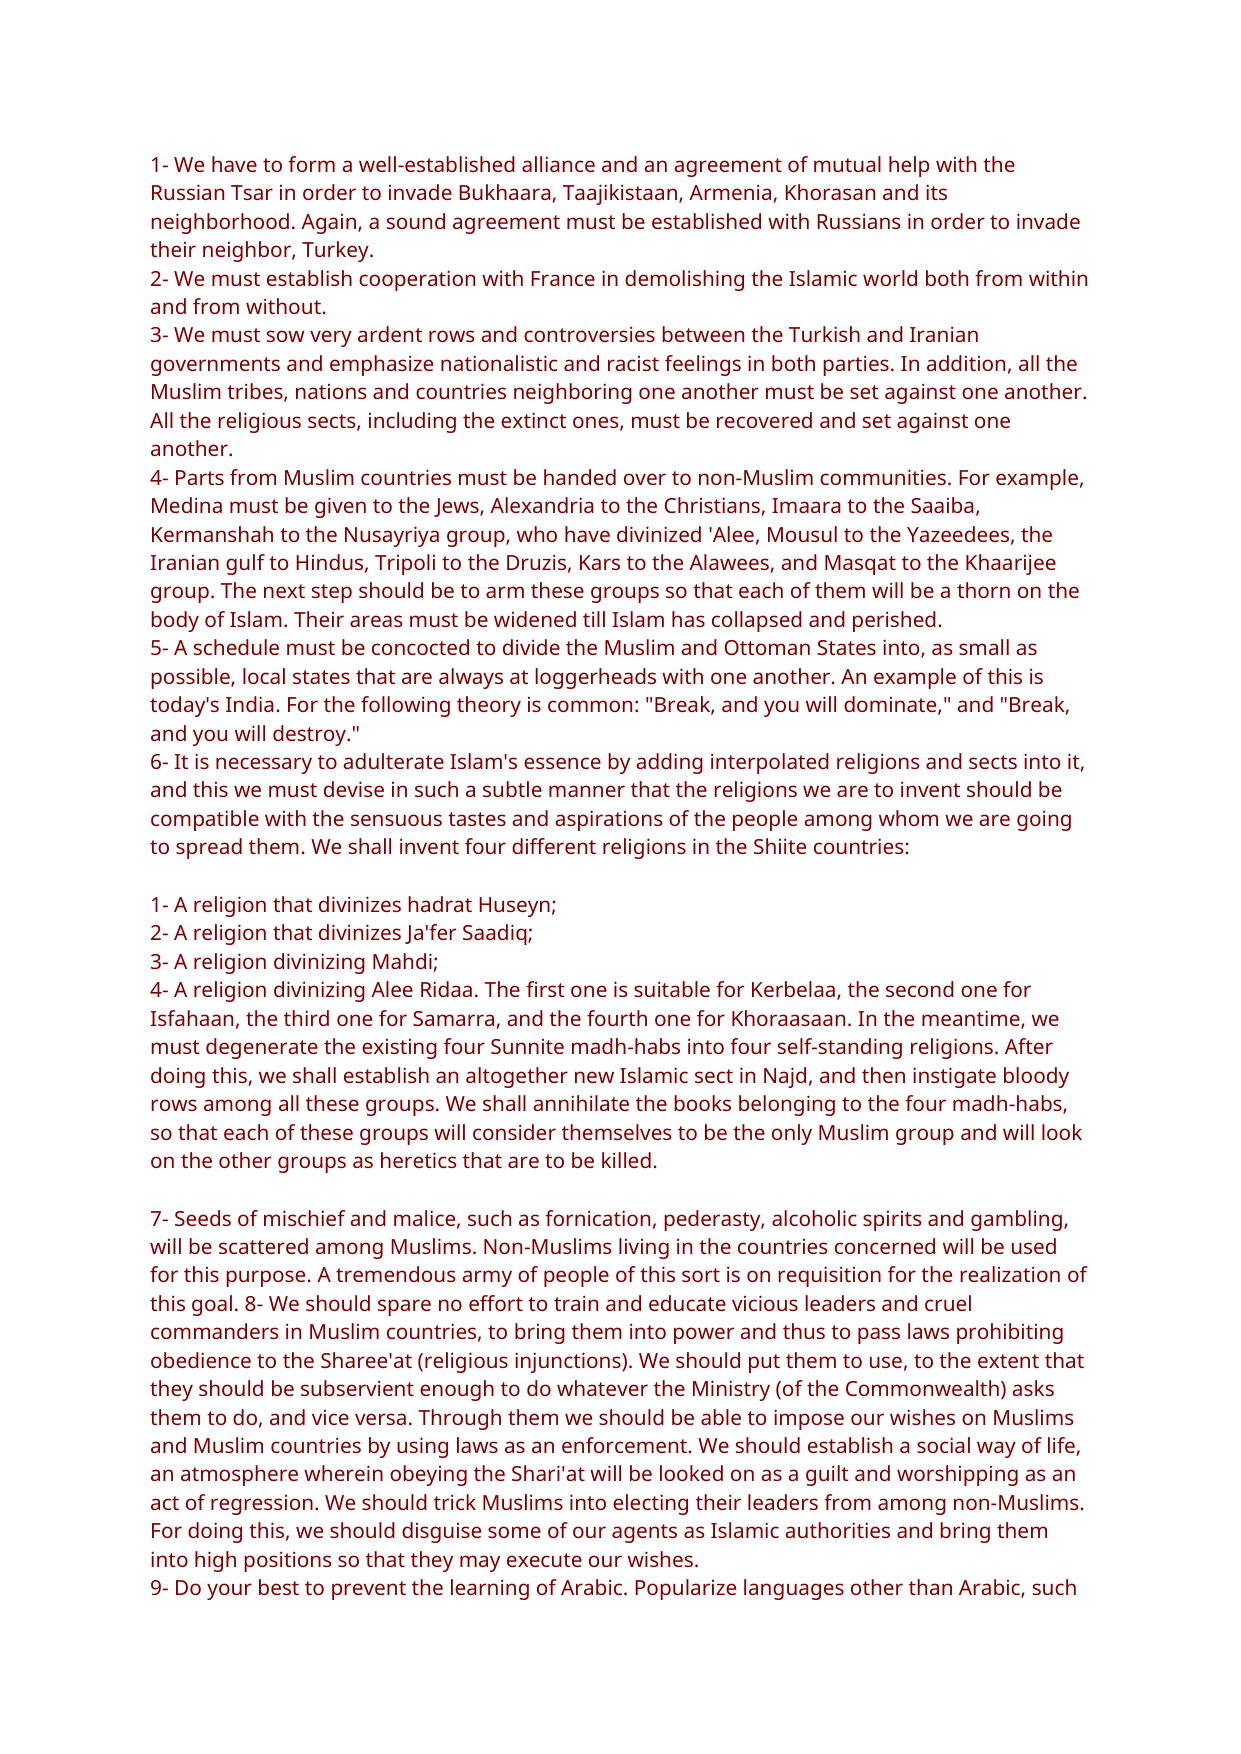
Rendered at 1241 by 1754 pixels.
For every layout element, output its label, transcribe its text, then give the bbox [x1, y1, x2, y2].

text 1- We have to form a well-established alliance and an agreement of mutual help with the Russian Tsar in order to invade Bukhaara, Taajikistaan, Armenia, Khorasan and its neighborhood. Again, a sound agreement must be established with Russians in order to invade their neighbor, Turkey. 2- We must establish cooperation with France in demolishing the Islamic world both from within and from without. 3- We must sow very ardent rows and controversies between the Turkish and Iranian governments and emphasize nationalistic and racist feelings in both parties. In addition, all the Muslim tribes, nations and countries neighboring one another must be set against one another. All the religious sects, including the extinct ones, must be recovered and set against one another. 4- Parts from Muslim countries must be handed over to non-Muslim communities. For example, Medina must be given to the Jews, Alexandria to the Christians, Imaara to the Saaiba, Kermanshah to the Nusayriya group, who have divinized 'Alee, Mousul to the Yazeedees, the Iranian gulf to Hindus, Tripoli to the Druzis, Kars to the Alawees, and Masqat to the Khaarijee group. The next step should be to arm these groups so that each of them will be a thorn on the body of Islam. Their areas must be widened till Islam has collapsed and perished. 5- A schedule must be concocted to divide the Muslim and Ottoman States into, as small as possible, local states that are always at loggerheads with one another. An example of this is today's India. For the following theory is common: "Break, and you will dominate," and "Break, and you will destroy." 6- It is necessary to adulterate Islam's essence by adding interpolated religions and sects into it, and this we must devise in such a subtle manner that the religions we are to invent should be compatible with the sensuous tastes and aspirations of the people among whom we are going to spread them. We shall invent four different religions in the Shiite countries: [150, 150, 1090, 861]
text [150, 1204, 1090, 1602]
text 1- A religion that divinizes hadrat Huseyn; 2- A religion that divinizes Ja'fer Saadiq; 3- A religion divinizing Mahdi; 4- A religion divinizing Alee Ridaa. The first one is suitable for Kerbelaa, the second one for Isfahaan, the third one for Samarra, and the fourth one for Khoraasaan. In the meantime, we must degenerate the existing four Sunnite madh-habs into four self-standing religions. After doing this, we shall establish an altogether new Islamic sect in Najd, and then instigate bloody rows among all these groups. We shall annihilate the books belonging to the four madh-habs, so that each of these groups will consider themselves to be the only Muslim group and will look on the other groups as heretics that are to be killed. [150, 890, 1090, 1174]
